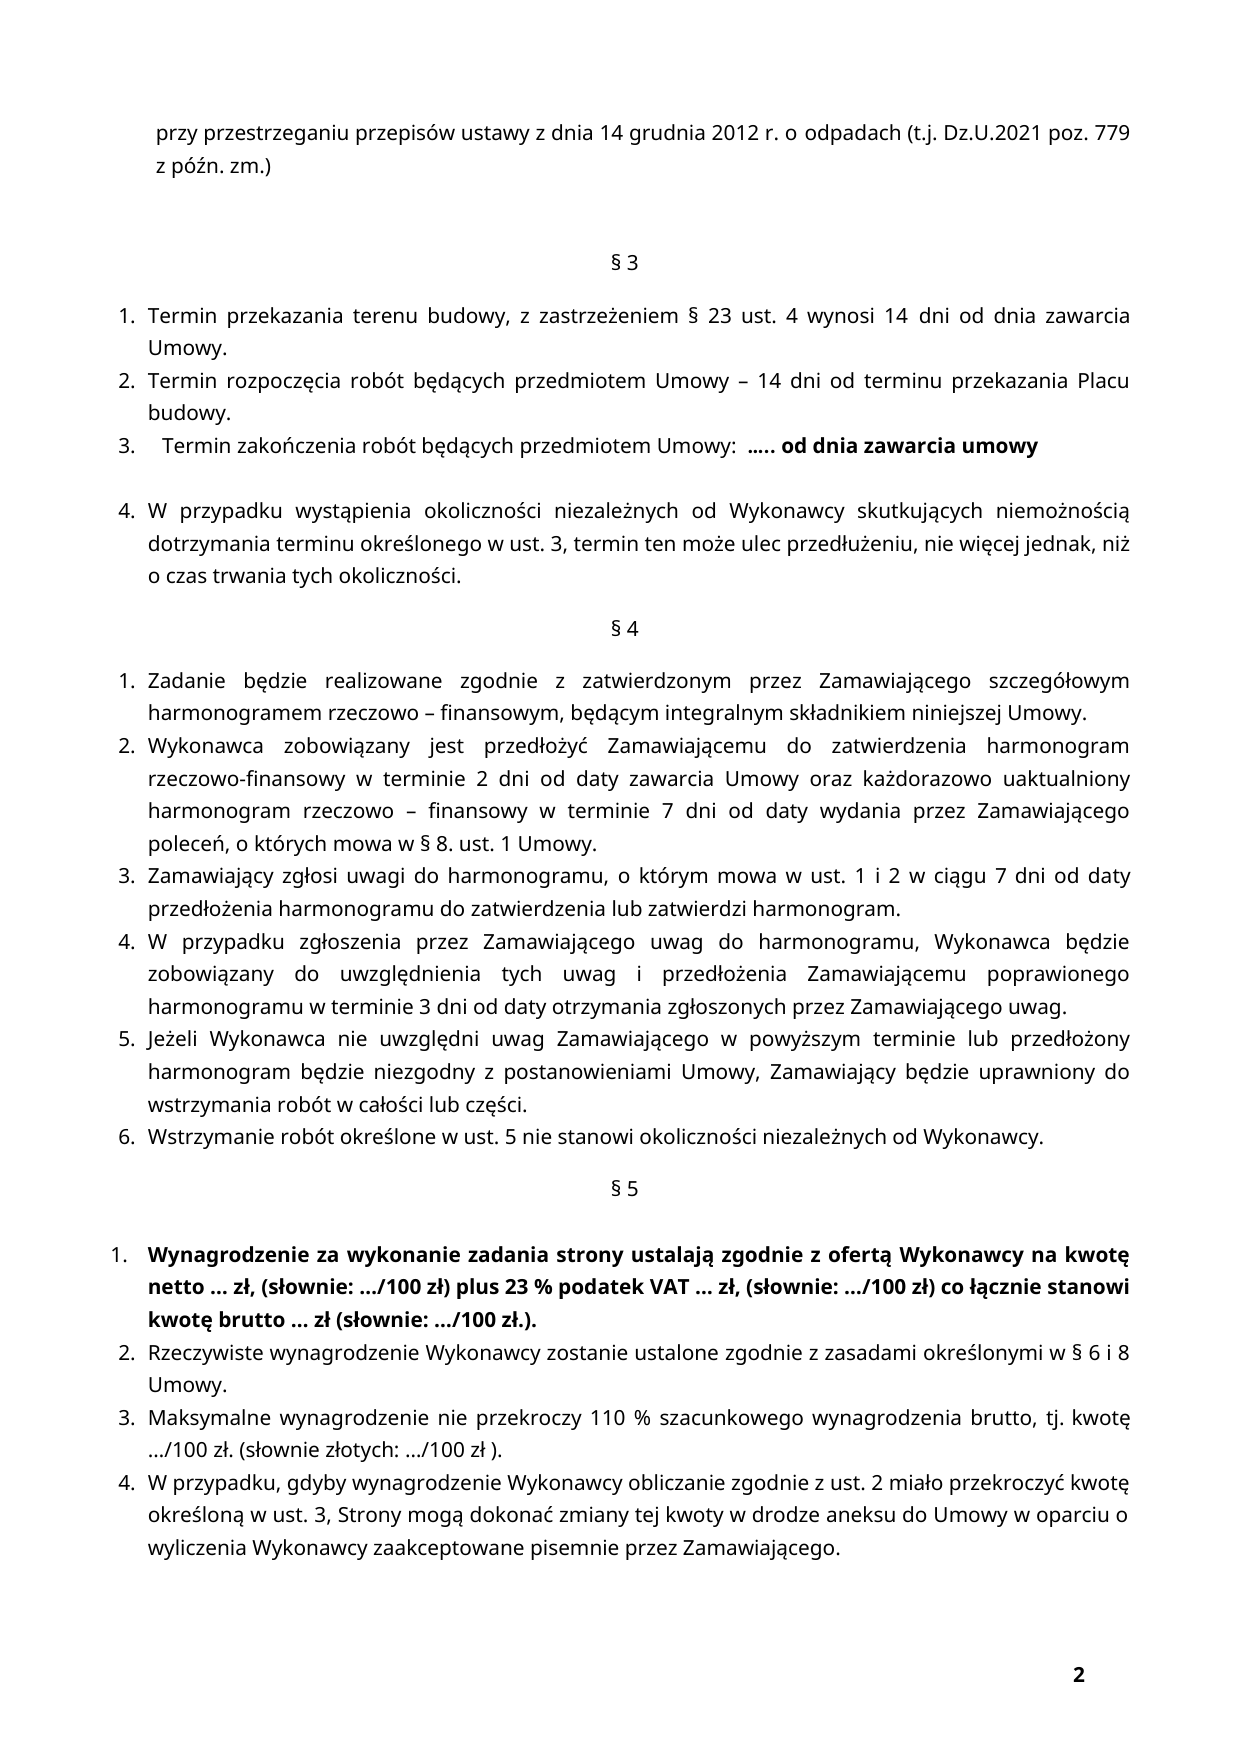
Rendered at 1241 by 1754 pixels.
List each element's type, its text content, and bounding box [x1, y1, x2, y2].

list Zamawiający zgłosi uwagi do harmonogramu, o którym mowa w ust. 1 i 2 w ciągu 7 dni od daty przedłożenia harmonogramu do zatwierdzenia lub zatwierdzi harmonogram. [118, 862, 1131, 923]
list Jeżeli Wykonawca nie uwzględni uwag Zamawiającego w powyższym terminie lub przedłożony harmonogram będzie niezgodny z postanowieniami Umowy, Zamawiający będzie uprawniony do wstrzymania robót w całości lub części. [118, 1024, 1131, 1118]
list Wynagrodzenie za wykonanie zadania strony ustalają zgodnie z ofertą Wykonawcy na kwotę netto … zł, (słownie: …/100 zł) plus 23 % podatek VAT … zł, (słownie: …/100 zł) co łącznie stanowi kwotę brutto … zł (słownie: …/100 zł.). [110, 1240, 1131, 1333]
list W przypadku wystąpienia okoliczności niezależnych od Wykonawcy skutkujących niemożnością dotrzymania terminu określonego w ust. 3, termin ten może ulec przedłużeniu, nie więcej jednak, niż o czas trwania tych okoliczności. [118, 496, 1131, 590]
list Wykonawca zobowiązany jest przedłożyć Zamawiającemu do zatwierdzenia harmonogram rzeczowo-finansowy w terminie 2 dni od daty zawarcia Umowy oraz każdorazowo uaktualniony harmonogram rzeczowo – finansowy w terminie 7 dni od daty wydania przez Zamawiającego poleceń, o których mowa w § 8. ust. 1 Umowy. [118, 731, 1131, 857]
text § 3 [118, 248, 1131, 277]
list Termin zakończenia robót będących przedmiotem Umowy: ….. od dnia zawarcia umowy [118, 431, 1131, 459]
list Rzeczywiste wynagrodzenie Wykonawcy zostanie ustalone zgodnie z zasadami określonymi w § 6 i 8 Umowy. [118, 1338, 1131, 1399]
list W przypadku zgłoszenia przez Zamawiającego uwag do harmonogramu, Wykonawca będzie zobowiązany do uwzględnienia tych uwag i przedłożenia Zamawiającemu poprawionego harmonogramu w terminie 3 dni od daty otrzymania zgłoszonych przez Zamawiającego uwag. [118, 927, 1131, 1020]
list Maksymalne wynagrodzenie nie przekroczy 110 % szacunkowego wynagrodzenia brutto, tj. kwotę …/100 zł. (słownie złotych: …/100 zł ). [118, 1403, 1131, 1464]
list Wstrzymanie robót określone w ust. 5 nie stanowi okoliczności niezależnych od Wykonawcy. [118, 1122, 1131, 1151]
text § 5 [118, 1174, 1131, 1203]
list Zadanie będzie realizowane zgodnie z zatwierdzonym przez Zamawiającego szczegółowym harmonogramem rzeczowo – finansowym, będącym integralnym składnikiem niniejszej Umowy. [118, 666, 1131, 727]
list W przypadku, gdyby wynagrodzenie Wykonawcy obliczanie zgodnie z ust. 2 miało przekroczyć kwotę określoną w ust. 3, Strony mogą dokonać zmiany tej kwoty w drodze aneksu do Umowy w oparciu o wyliczenia Wykonawcy zaakceptowane pisemnie przez Zamawiającego. [118, 1468, 1131, 1562]
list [118, 118, 1131, 179]
list Termin rozpoczęcia robót będących przedmiotem Umowy – 14 dni od terminu przekazania Placu budowy. [118, 366, 1131, 427]
text § 4 [118, 614, 1131, 642]
list Termin przekazania terenu budowy, z zastrzeżeniem § 23 ust. 4 wynosi 14 dni od dnia zawarcia Umowy. [118, 301, 1131, 362]
